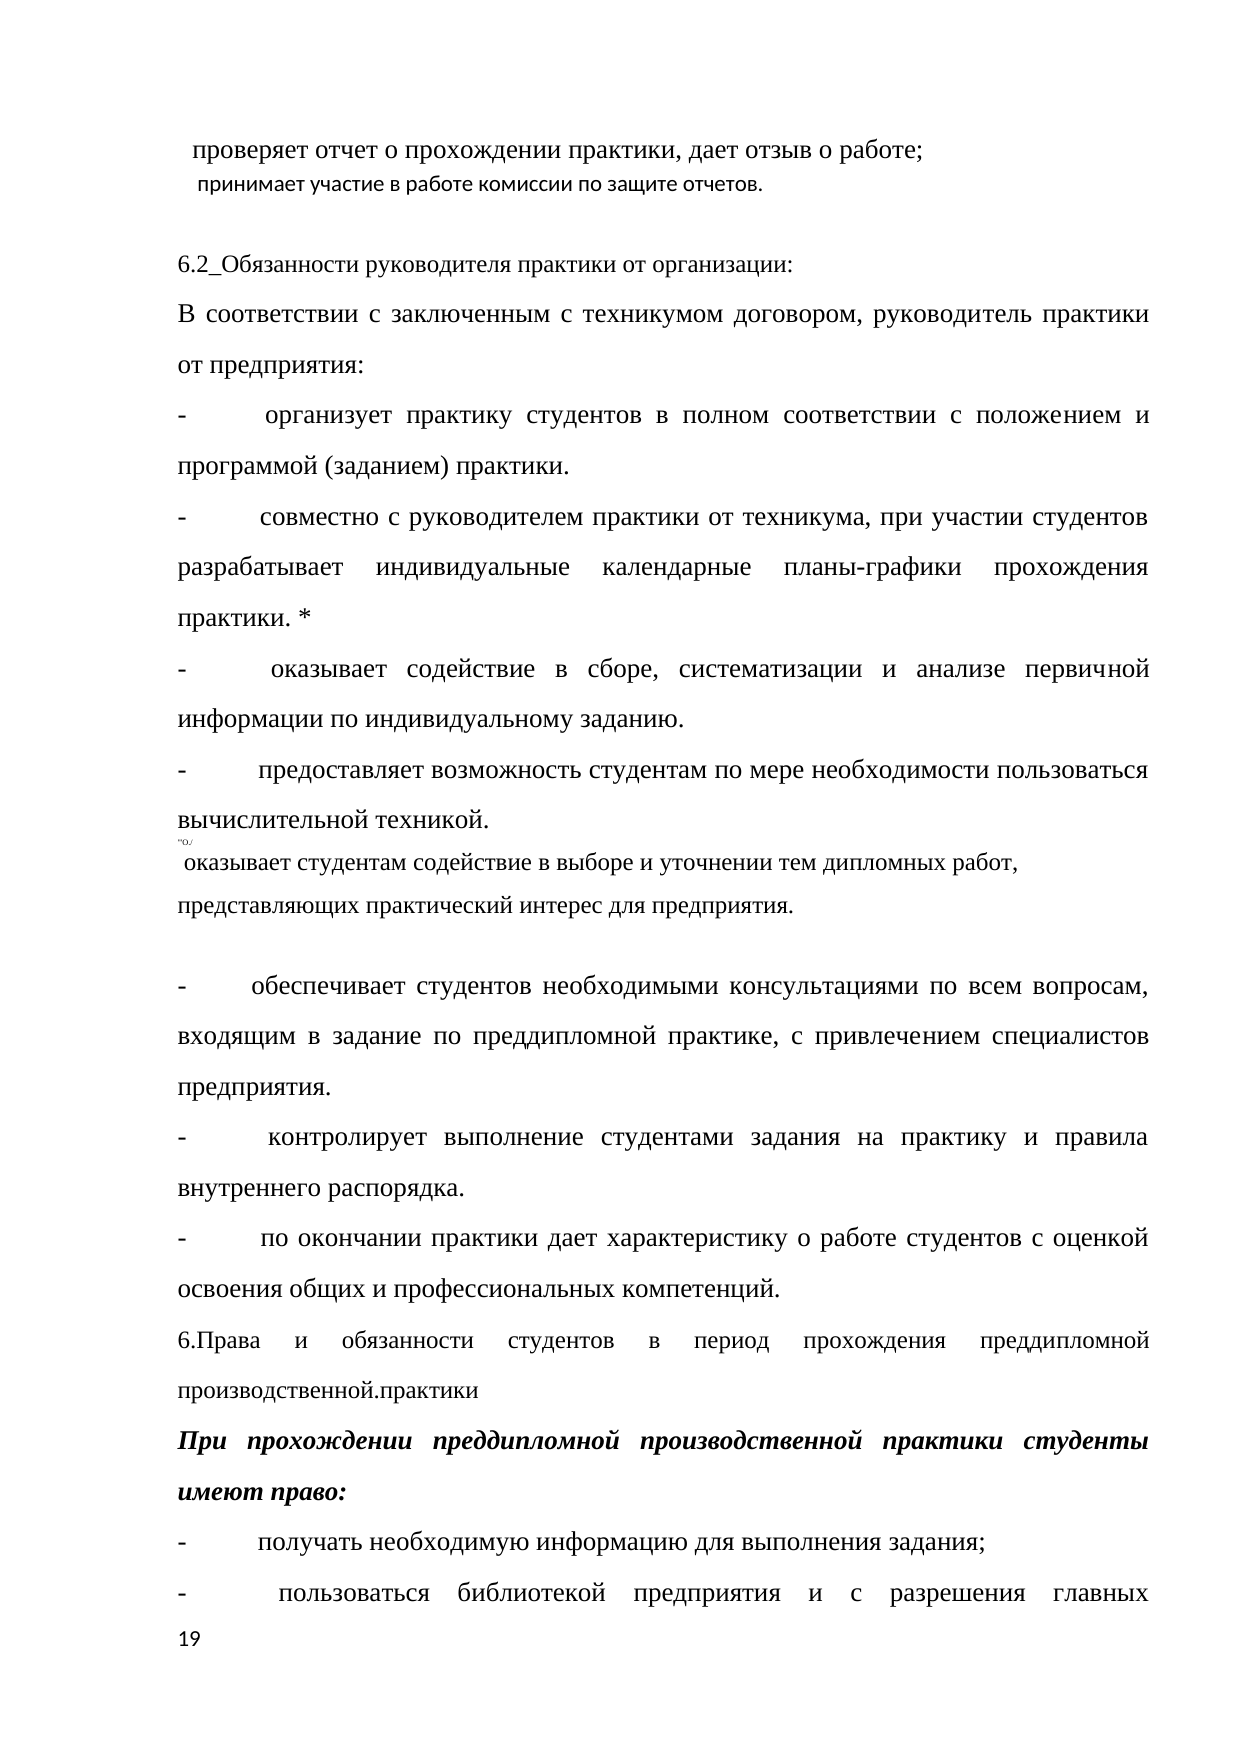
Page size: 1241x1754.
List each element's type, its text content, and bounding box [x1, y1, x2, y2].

list обеспечивает студентов необходимыми консультациями по всем вопросам, входящим в задание по преддипломной практике, с привлечением специалистов предприятия. [177, 954, 1149, 1105]
list получать необходимую информацию для выполнения задания; [177, 1510, 1152, 1561]
text 6.Права и обязанности студентов в период прохождения преддипломной производственной.практики [177, 1308, 1149, 1409]
list оказывает содействие в сборе, систематизации и анализе первичной информации по индивидуальному заданию. [177, 637, 1149, 738]
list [192, 118, 1149, 169]
text принимает участие в работе комиссии по защите отчетов. [192, 169, 1152, 197]
list контролирует выполнение студентами задания на практику и правила внутреннего распорядка. [177, 1105, 1149, 1206]
text При прохождении преддипломной производственной практики студенты имеют право: [177, 1409, 1149, 1510]
list по окончании практики дает характеристику о работе студентов с оценкой освоения общих и профессиональных компетенций. [177, 1206, 1149, 1308]
text В соответствии с заключенным с техникумом договором, руководитель практики от предприятия: [177, 282, 1149, 383]
text оказывает студентам содействие в выборе и уточнении тем дипломных работ, представляющих практический интерес для предприятия. [177, 847, 1152, 919]
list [177, 1561, 1149, 1611]
list организует практику студентов в полном соответствии с положением и программой (заданием) практики. [177, 383, 1149, 485]
list предоставляет возможность студентам по мере необходимости пользоваться вычислительной техникой. [177, 738, 1149, 839]
text 6.2_Обязанности руководителя практики от организации: [177, 232, 1152, 282]
list совместно с руководителем практики от техникума, при участии студентов разрабатывает индивидуальные календарные планы-графики прохождения практики. * [177, 485, 1149, 637]
